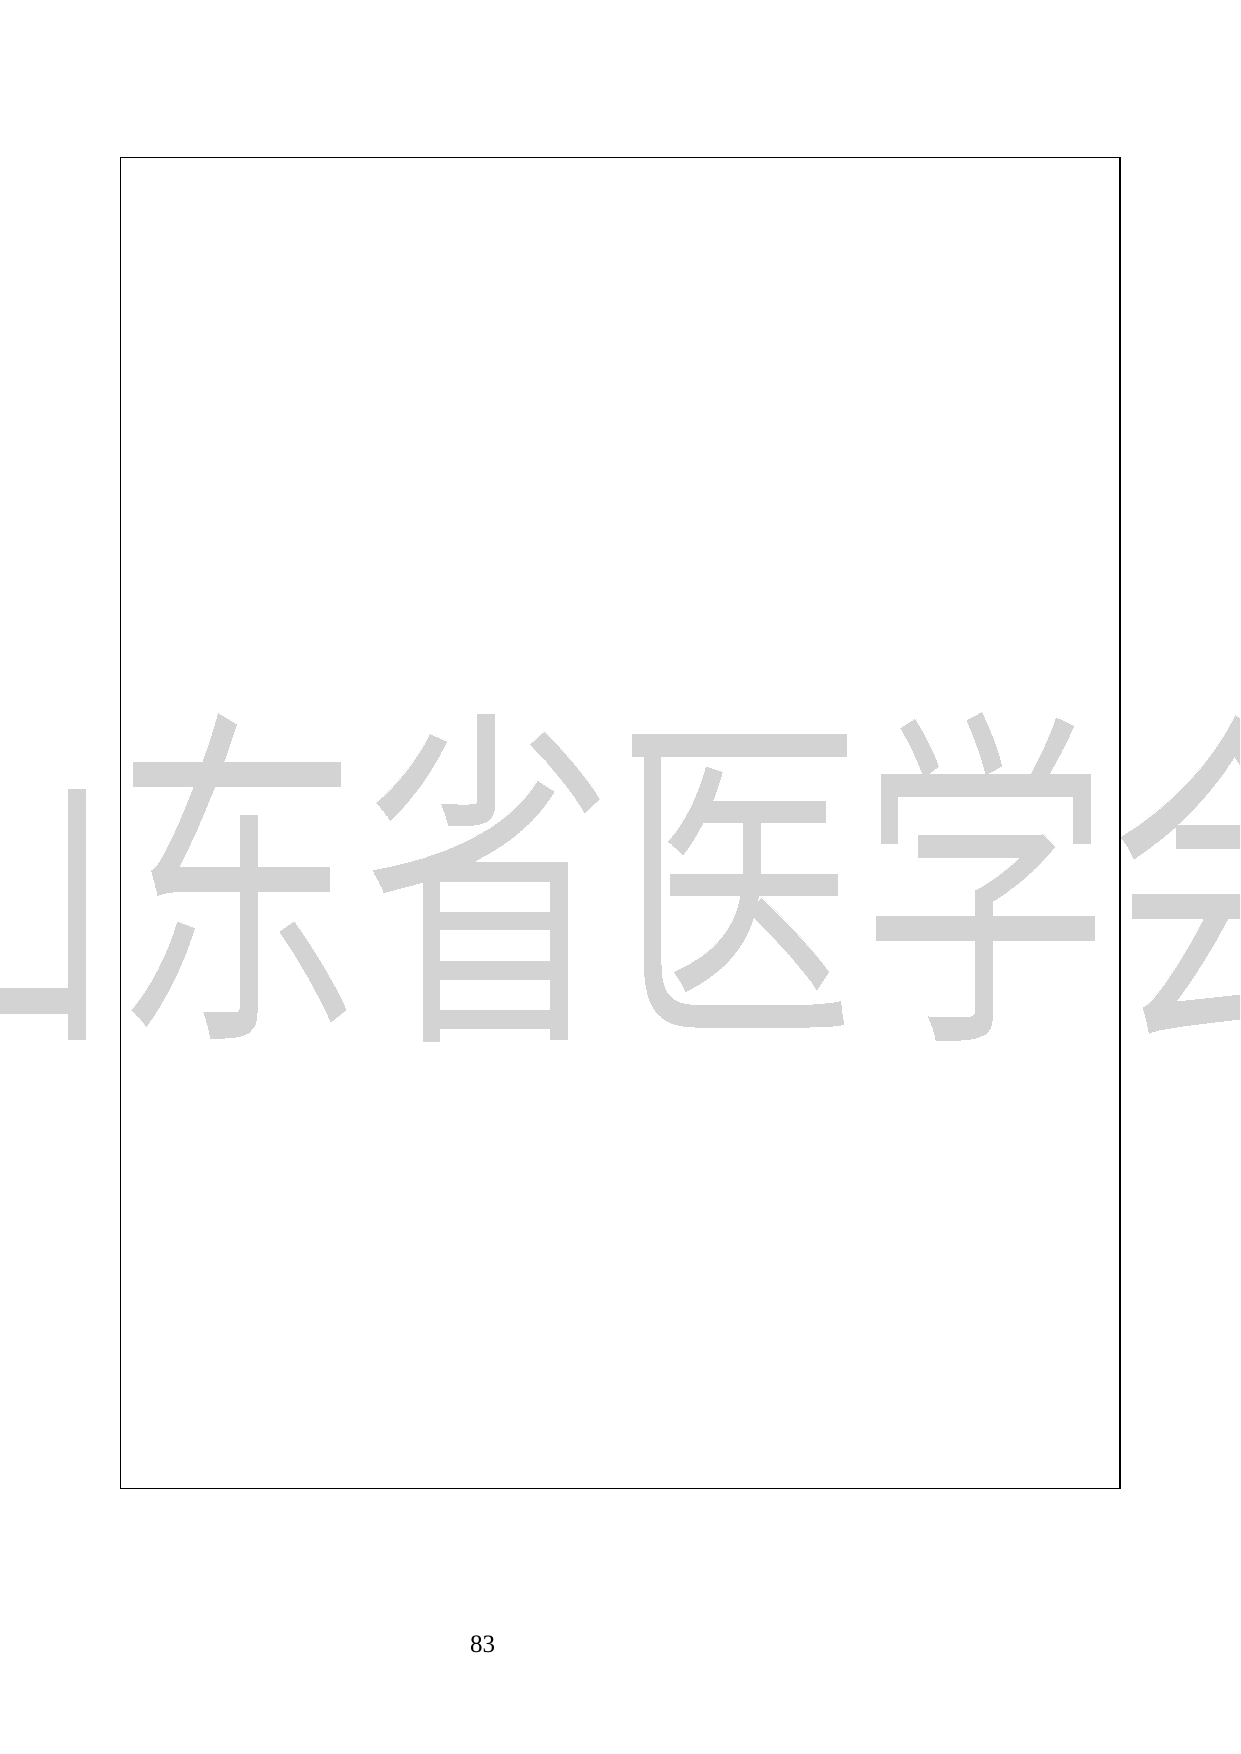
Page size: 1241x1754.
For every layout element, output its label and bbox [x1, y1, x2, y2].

table_cell [121, 158, 1119, 1488]
